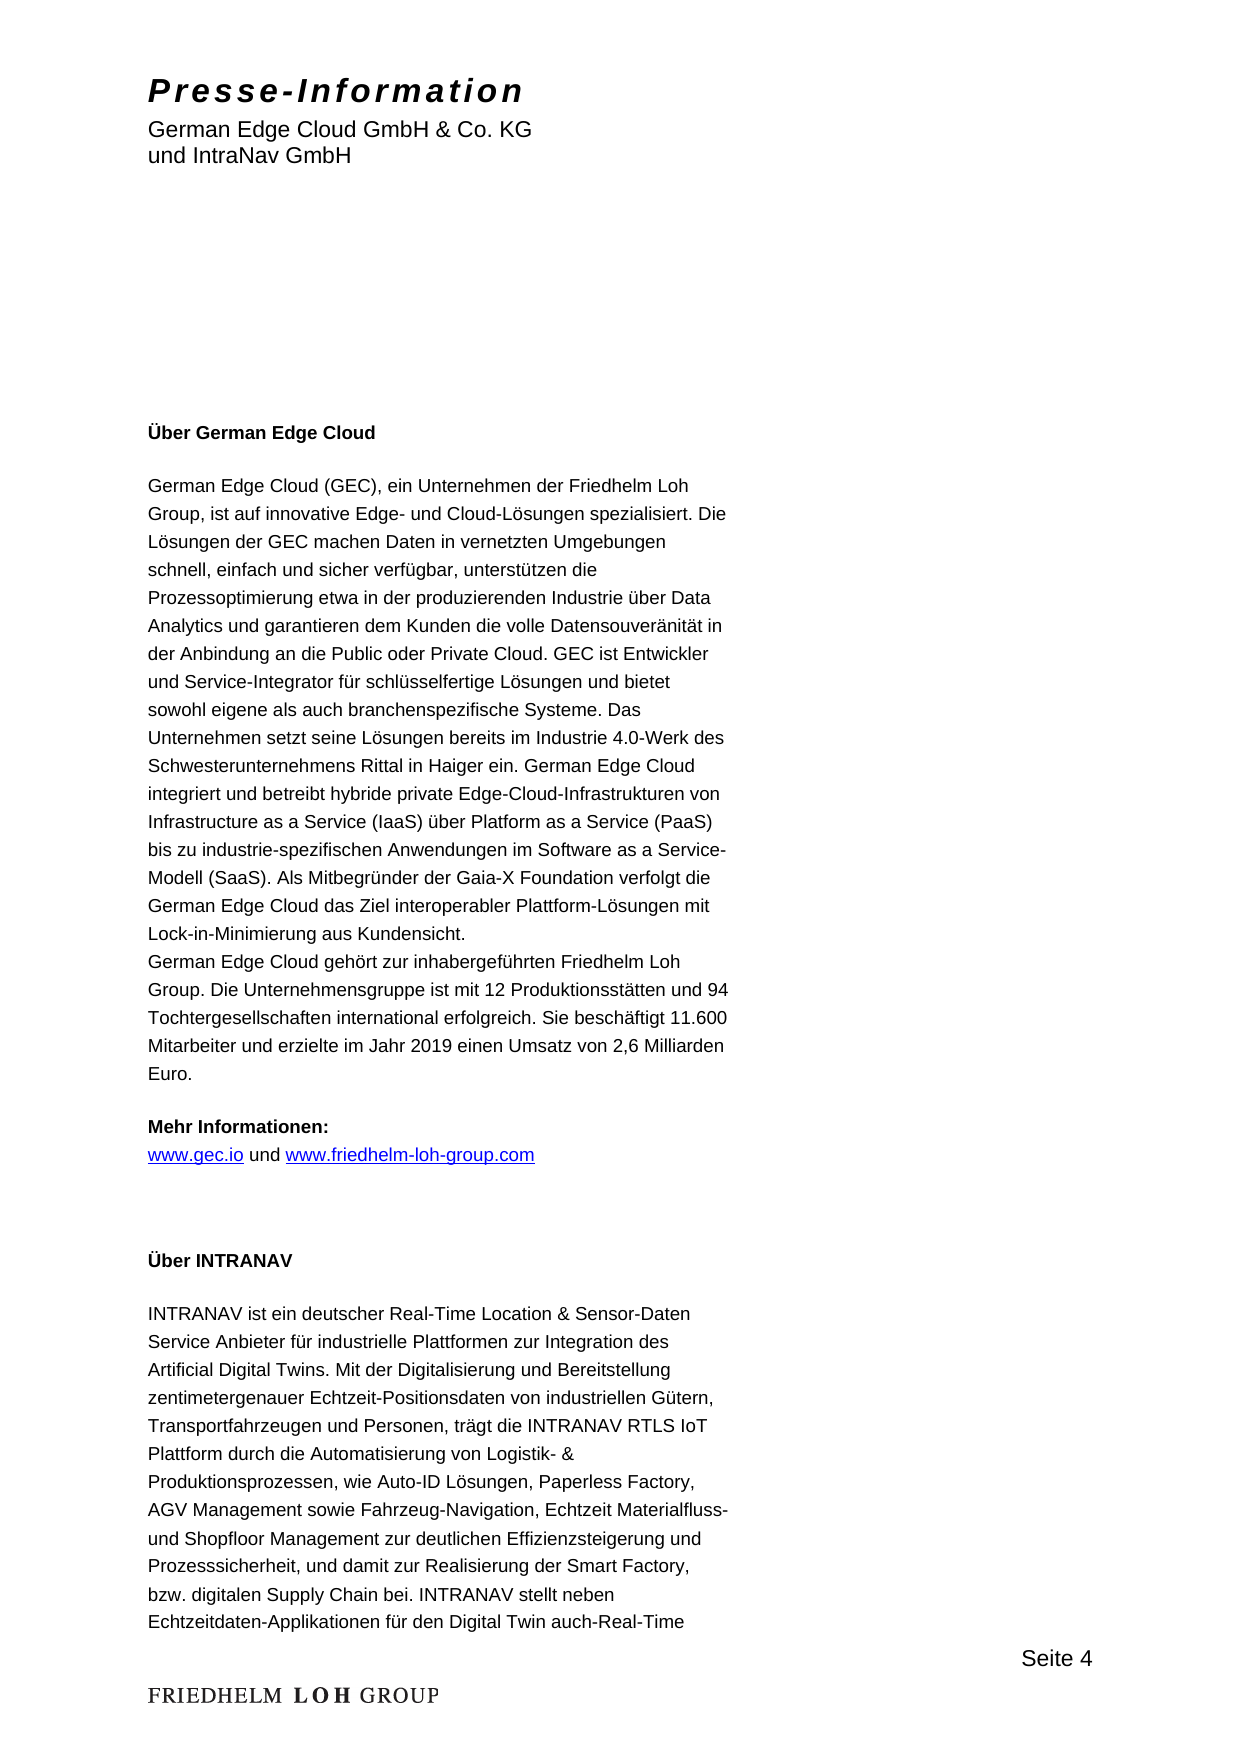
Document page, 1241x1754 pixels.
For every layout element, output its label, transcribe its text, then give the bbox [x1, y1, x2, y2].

text German Edge Cloud (GEC), ein Unternehmen der Friedhelm Loh Group, ist auf innovative Edge- und Cloud-Lösungen spezialisiert. Die Lösungen der GEC machen Daten in vernetzten Umgebungen schnell, einfach und sicher verfügbar, unterstützen die Prozessoptimierung etwa in der produzierenden Industrie über Data Analytics und garantieren dem Kunden die volle Datensouveränität in der Anbindung an die Public oder Private Cloud. GEC ist Entwickler und Service-Integrator für schlüsselfertige Lösungen und bietet sowohl eigene als auch branchenspezifische Systeme. Das Unternehmen setzt seine Lösungen bereits im Industrie 4.0-Werk des Schwesterunternehmens Rittal in Haiger ein. German Edge Cloud integriert und betreibt hybride private Edge-Cloud-Infrastrukturen von Infrastructure as a Service (IaaS) über Platform as a Service (PaaS) bis zu industrie-spezifischen Anwendungen im Software as a Service-Modell (SaaS). Als Mitbegründer der Gaia-X Foundation verfolgt die German Edge Cloud das Ziel interoperabler Plattform-Lösungen mit Lock-in-Minimierung aus Kundensicht. German Edge Cloud gehört zur inhabergeführten Friedhelm Loh Group. Die Unternehmensgruppe ist mit 12 Produktionsstätten und 94 Tochtergesellschaften international erfolgreich. Sie beschäftigt 11.600 Mitarbeiter und erzielte im Jahr 2019 einen Umsatz von 2,6 Milliarden Euro. [148, 474, 729, 1084]
text Über INTRANAV [148, 1250, 729, 1272]
text Mehr Informationen: www.gec.io und www.friedhelm-loh-group.com [148, 1116, 729, 1166]
picture [148, 1687, 438, 1703]
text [148, 1303, 729, 1633]
text Über German Edge Cloud [148, 422, 729, 443]
